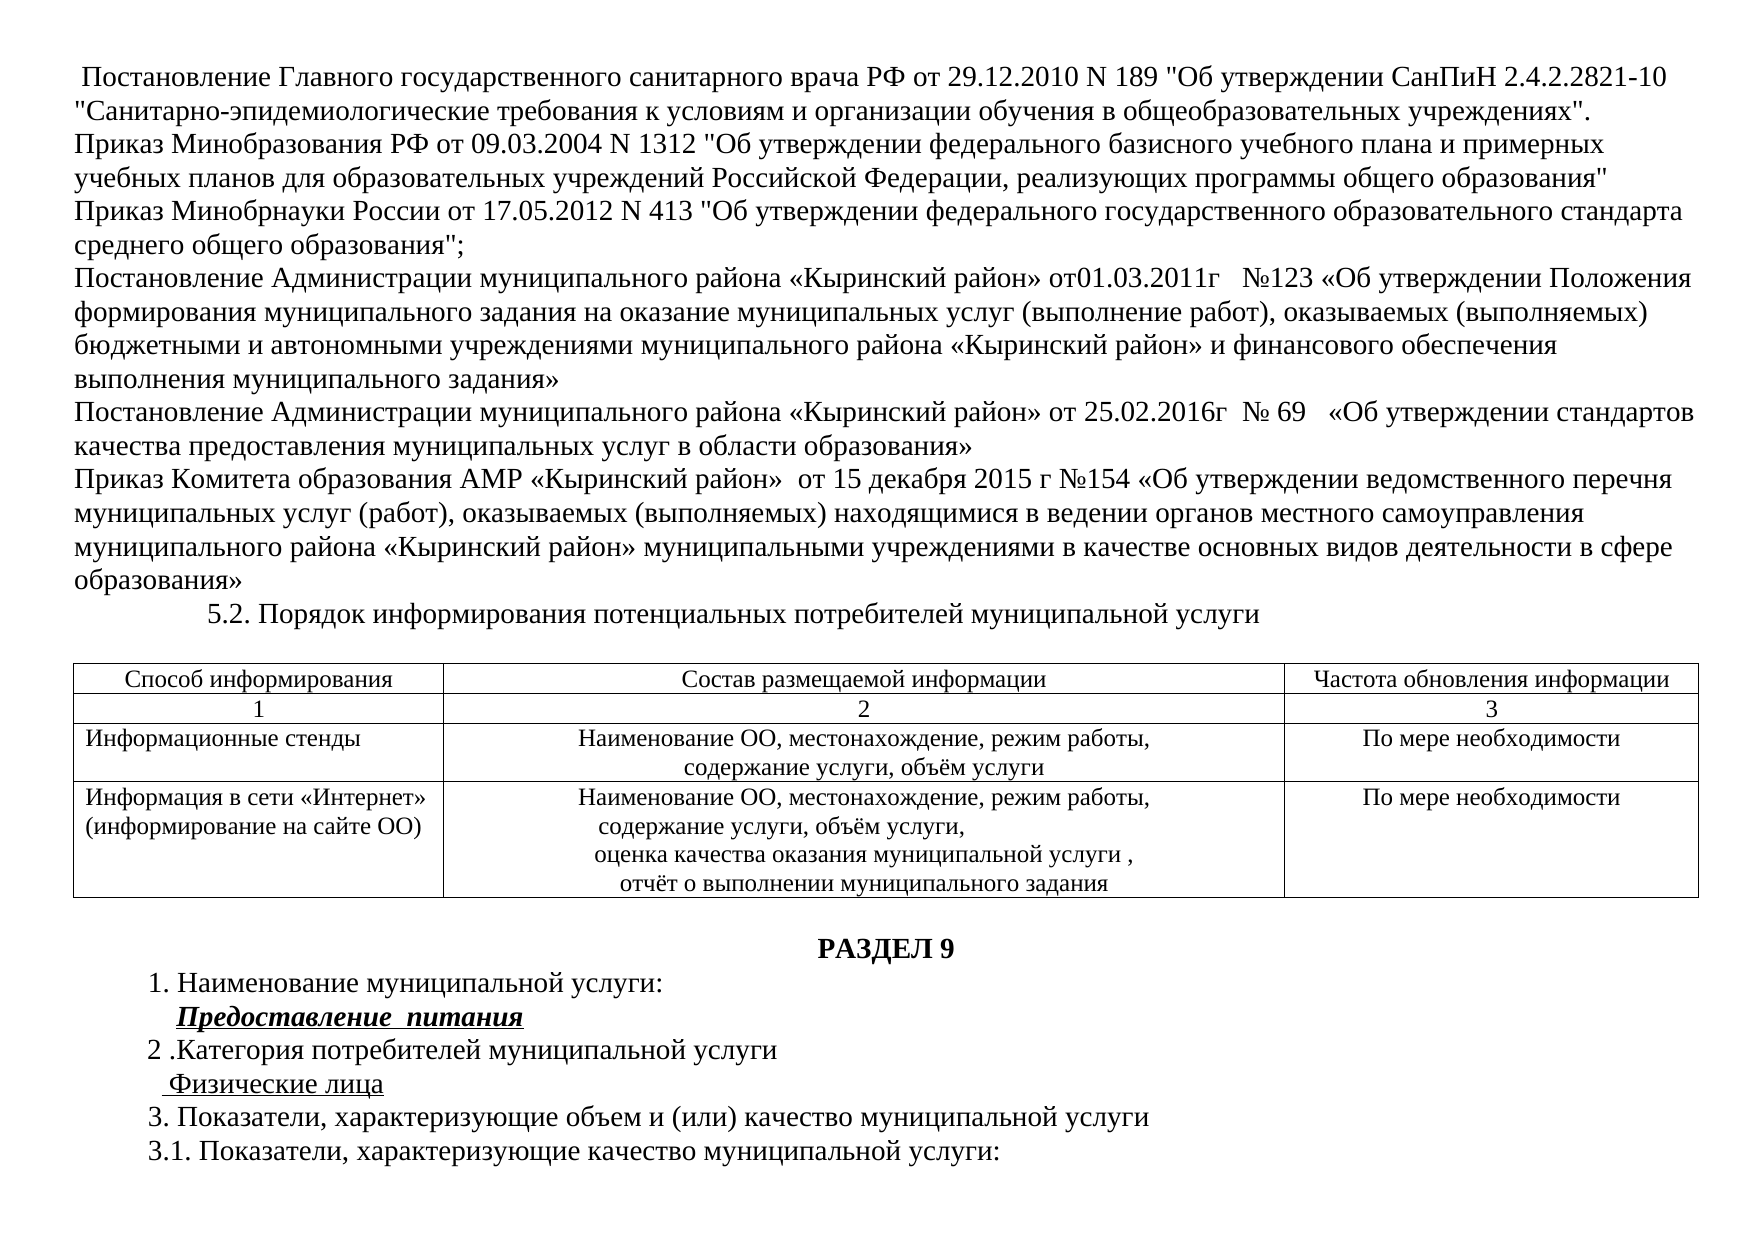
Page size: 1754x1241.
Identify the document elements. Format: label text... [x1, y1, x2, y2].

table_cell Наименование ОО, местонахождение, режим работы, содержание услуги, объём услуги [444, 724, 1284, 781]
text РАЗДЕЛ 9 [74, 932, 1698, 965]
table_cell Информационные стенды [74, 724, 443, 781]
table_cell Информация в сети «Интернет» (информирование на сайте ОО) [74, 782, 443, 897]
table_cell По мере необходимости [1285, 724, 1698, 781]
text Постановление Администрации муниципального района «Кыринский район» от01.03.2011г №123 «Об утверждении Положения формирования муниципального задания на оказание муниципальных услуг (выполнение работ), оказываемых (выполняемых) бюджетными и автономными учреждениями муниципального района «Кыринский район» и финансового обеспечения выполнения муниципального задания» [74, 260, 1698, 394]
text Приказ Минобрнауки России от 17.05.2012 N 413 "Об утверждении федерального государственного образовательного стандарта среднего общего образования"; [74, 193, 1698, 260]
text Приказ Комитета образования АМР «Кыринский район» от 15 декабря 2015 г №154 «Об утверждении ведомственного перечня муниципальных услуг (работ), оказываемых (выполняемых) находящимися в ведении органов местного самоуправления муниципального района «Кыринский район» муниципальными учреждениями в качестве основных видов деятельности в сфере образования» [74, 462, 1698, 596]
text Приказ Минобразования РФ от 09.03.2004 N 1312 "Об утверждении федерального базисного учебного плана и примерных учебных планов для образовательных учреждений Российской Федерации, реализующих программы общего образования" [74, 126, 1698, 193]
text 2 .Категория потребителей муниципальной услуги [74, 1032, 1698, 1066]
table_cell 3 [1285, 694, 1698, 722]
text Предоставление питания [74, 999, 1698, 1032]
text 1. Наименование муниципальной услуги: [148, 965, 1698, 999]
text Постановление Администрации муниципального района «Кыринский район» от 25.02.2016г № 69 «Об утверждении стандартов качества предоставления муниципальных услуг в области образования» [74, 394, 1698, 462]
table_header Частота обновления информации [1285, 664, 1698, 693]
table_cell 2 [444, 694, 1284, 722]
text 3. Показатели, характеризующие объем и (или) качество муниципальной услуги [148, 1099, 1698, 1133]
table_header Способ информирования [74, 664, 443, 693]
text Постановление Главного государственного санитарного врача РФ от 29.12.2010 N 189 "Об утверждении СанПиН 2.4.2.2821-10 "Санитарно-эпидемиологические требования к условиям и организации обучения в общеобразовательных учреждениях". [74, 59, 1698, 126]
text 3.1. Показатели, характеризующие качество муниципальной услуги: [148, 1133, 1698, 1166]
text Физические лица [74, 1066, 1698, 1099]
table_header Состав размещаемой информации [444, 664, 1284, 693]
table_cell Наименование ОО, местонахождение, режим работы, содержание услуги, объём услуги, оценка качества оказания муниципальной услуги , отчёт о выполнении муниципального задания [444, 782, 1284, 897]
text 5.2. Порядок информирования потенциальных потребителей муниципальной услуги [207, 596, 1698, 629]
table_cell По мере необходимости [1285, 782, 1698, 897]
table_cell 1 [74, 694, 443, 722]
